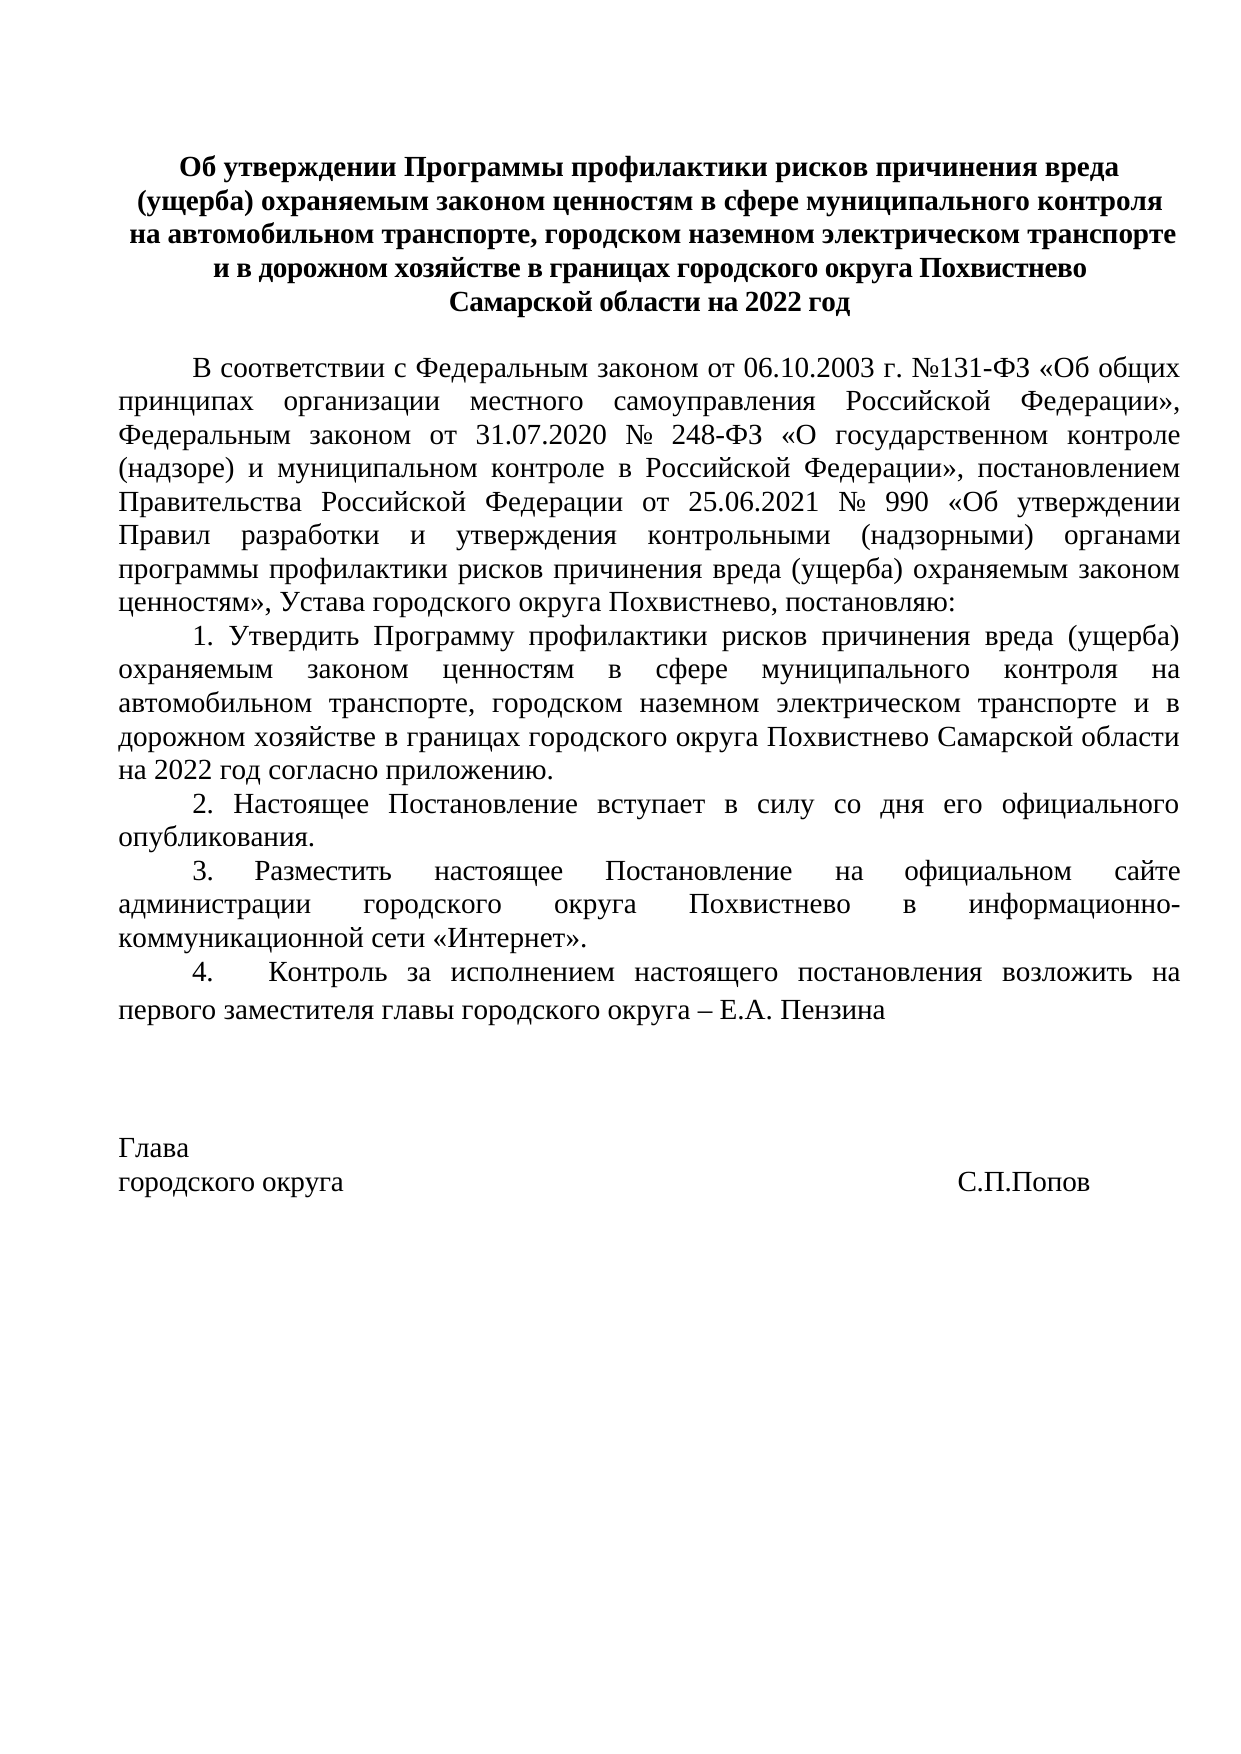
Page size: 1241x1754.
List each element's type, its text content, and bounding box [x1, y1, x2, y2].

text 4. Контроль за исполнением настоящего постановления возложить на первого заместителя главы городского округа – Е.А. Пензина [118, 954, 1181, 1026]
text 2. Настоящее Постановление вступает в силу со дня его официального опубликования. [118, 786, 1180, 853]
text Самарской области на 2022 год [118, 284, 1181, 318]
text городского округа [118, 1164, 425, 1198]
text В соответствии с Федеральным законом от 06.10.2003 г. №131-ФЗ «Об общих принципах организации местного самоуправления Российской Федерации», Федеральным законом от 31.07.2020 № 248-ФЗ «О государственном контроле (надзоре) и муниципальном контроле в Российской Федерации», постановлением Правительства Российской Федерации от 25.06.2021 № 990 «Об утверждении Правил разработки и утверждения контрольными (надзорными) органами программы профилактики рисков причинения вреда (ущерба) охраняемым законом ценностям», Устава городского округа Похвистнево, постановляю: [118, 350, 1181, 618]
text и в дорожном хозяйстве в границах городского округа Похвистнево [118, 251, 1181, 284]
text 3. Разместить настоящее Постановление на официальном сайте администрации городского округа Похвистнево в информационно- коммуникационной сети «Интернет». [118, 853, 1181, 954]
text Об утверждении Программы профилактики рисков причинения вреда [118, 150, 1181, 183]
text С.П.Попов [957, 1164, 1181, 1198]
text на автомобильном транспорте, городском наземном электрическом транспорте [124, 217, 1181, 251]
text Глава [118, 1131, 425, 1164]
text 1. Утвердить Программу профилактики рисков причинения вреда (ущерба) охраняемым законом ценностям в сфере муниципального контроля на автомобильном транспорте, городском наземном электрическом транспорте и в дорожном хозяйстве в границах городского округа Похвистнево Самарской области на 2022 год согласно приложению. [118, 618, 1181, 786]
text (ущерба) охраняемым законом ценностям в сфере муниципального контроля [118, 183, 1181, 217]
